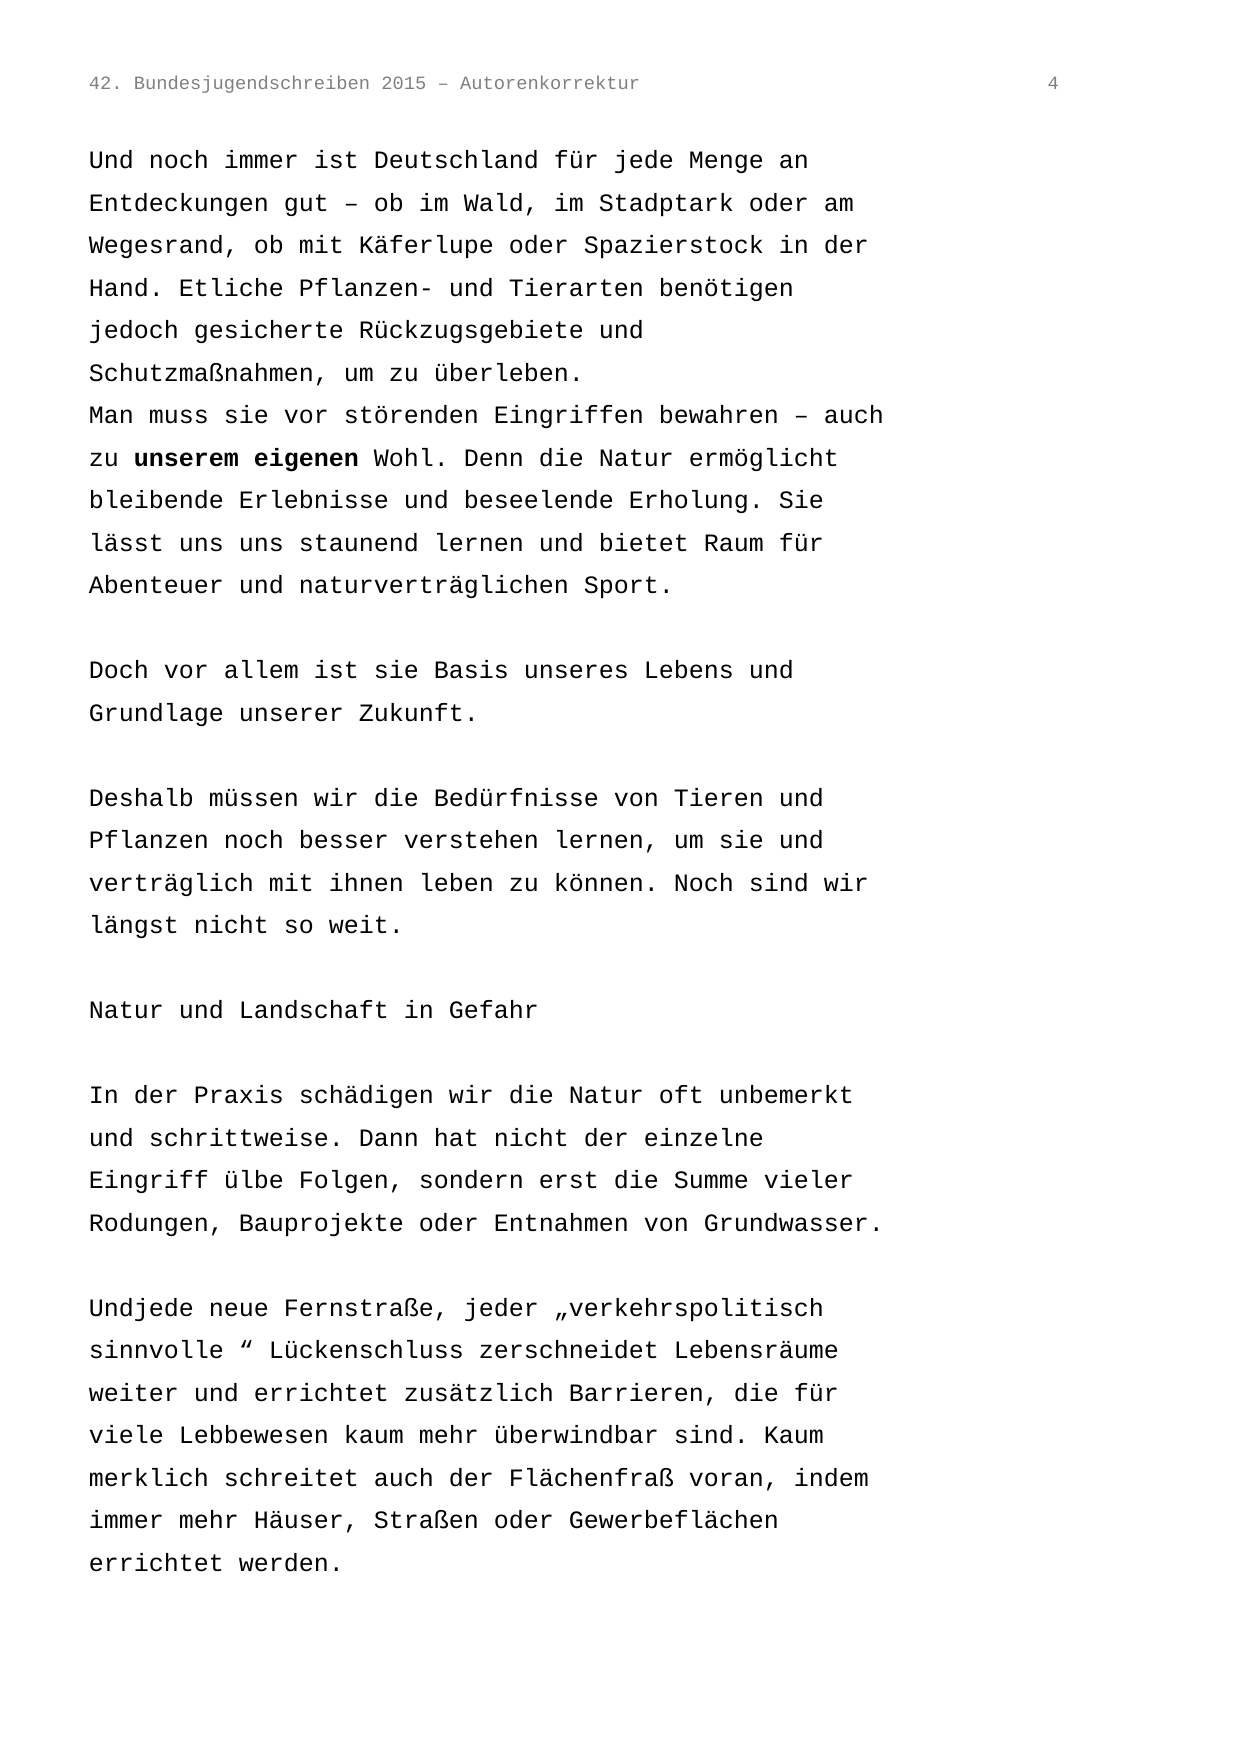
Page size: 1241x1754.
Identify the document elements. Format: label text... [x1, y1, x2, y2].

text Und noch immer ist Deutschland für jede Menge an Entdeckungen gut – ob im Wald, im Stadptark oder am Wegesrand, ob mit Käferlupe oder Spazierstock in der Hand. Etliche Pflanzen- und Tierarten benötigen jedoch gesicherte Rückzugsgebiete und Schutzmaßnahmen, um zu überleben. [89, 148, 886, 388]
text Undjede neue Fernstraße, jeder „verkehrspolitisch sinnvolle “ Lückenschluss zerschneidet Lebensräume weiter und errichtet zusätzlich Barrieren, die für viele Lebbewesen kaum mehr überwindbar sind. Kaum merklich schreitet auch der Flächenfraß voran, indem immer mehr Häuser, Straßen oder Gewerbeflächen errichtet werden. [89, 1295, 886, 1578]
text Deshalb müssen wir die Bedürfnisse von Tieren und Pflanzen noch besser verstehen lernen, um sie und verträglich mit ihnen leben zu können. Noch sind wir längst nicht so weit. [89, 785, 886, 941]
text Man muss sie vor störenden Eingriffen bewahren – auch zu unserem eigenen Wohl. Denn die Natur ermöglicht bleibende Erlebnisse und beseelende Erholung. Sie lässt uns uns staunend lernen und bietet Raum für Abenteuer und naturverträglichen Sport. [89, 403, 886, 601]
text Natur und Landschaft in Gefahr [89, 998, 886, 1026]
text In der Praxis schädigen wir die Natur oft unbemerkt und schrittweise. Dann hat nicht der einzelne Eingriff ülbe Folgen, sondern erst die Summe vieler Rodungen, Bauprojekte oder Entnahmen von Grundwasser. [89, 1083, 886, 1238]
text Doch vor allem ist sie Basis unseres Lebens und Grundlage unserer Zukunft. [89, 658, 886, 728]
